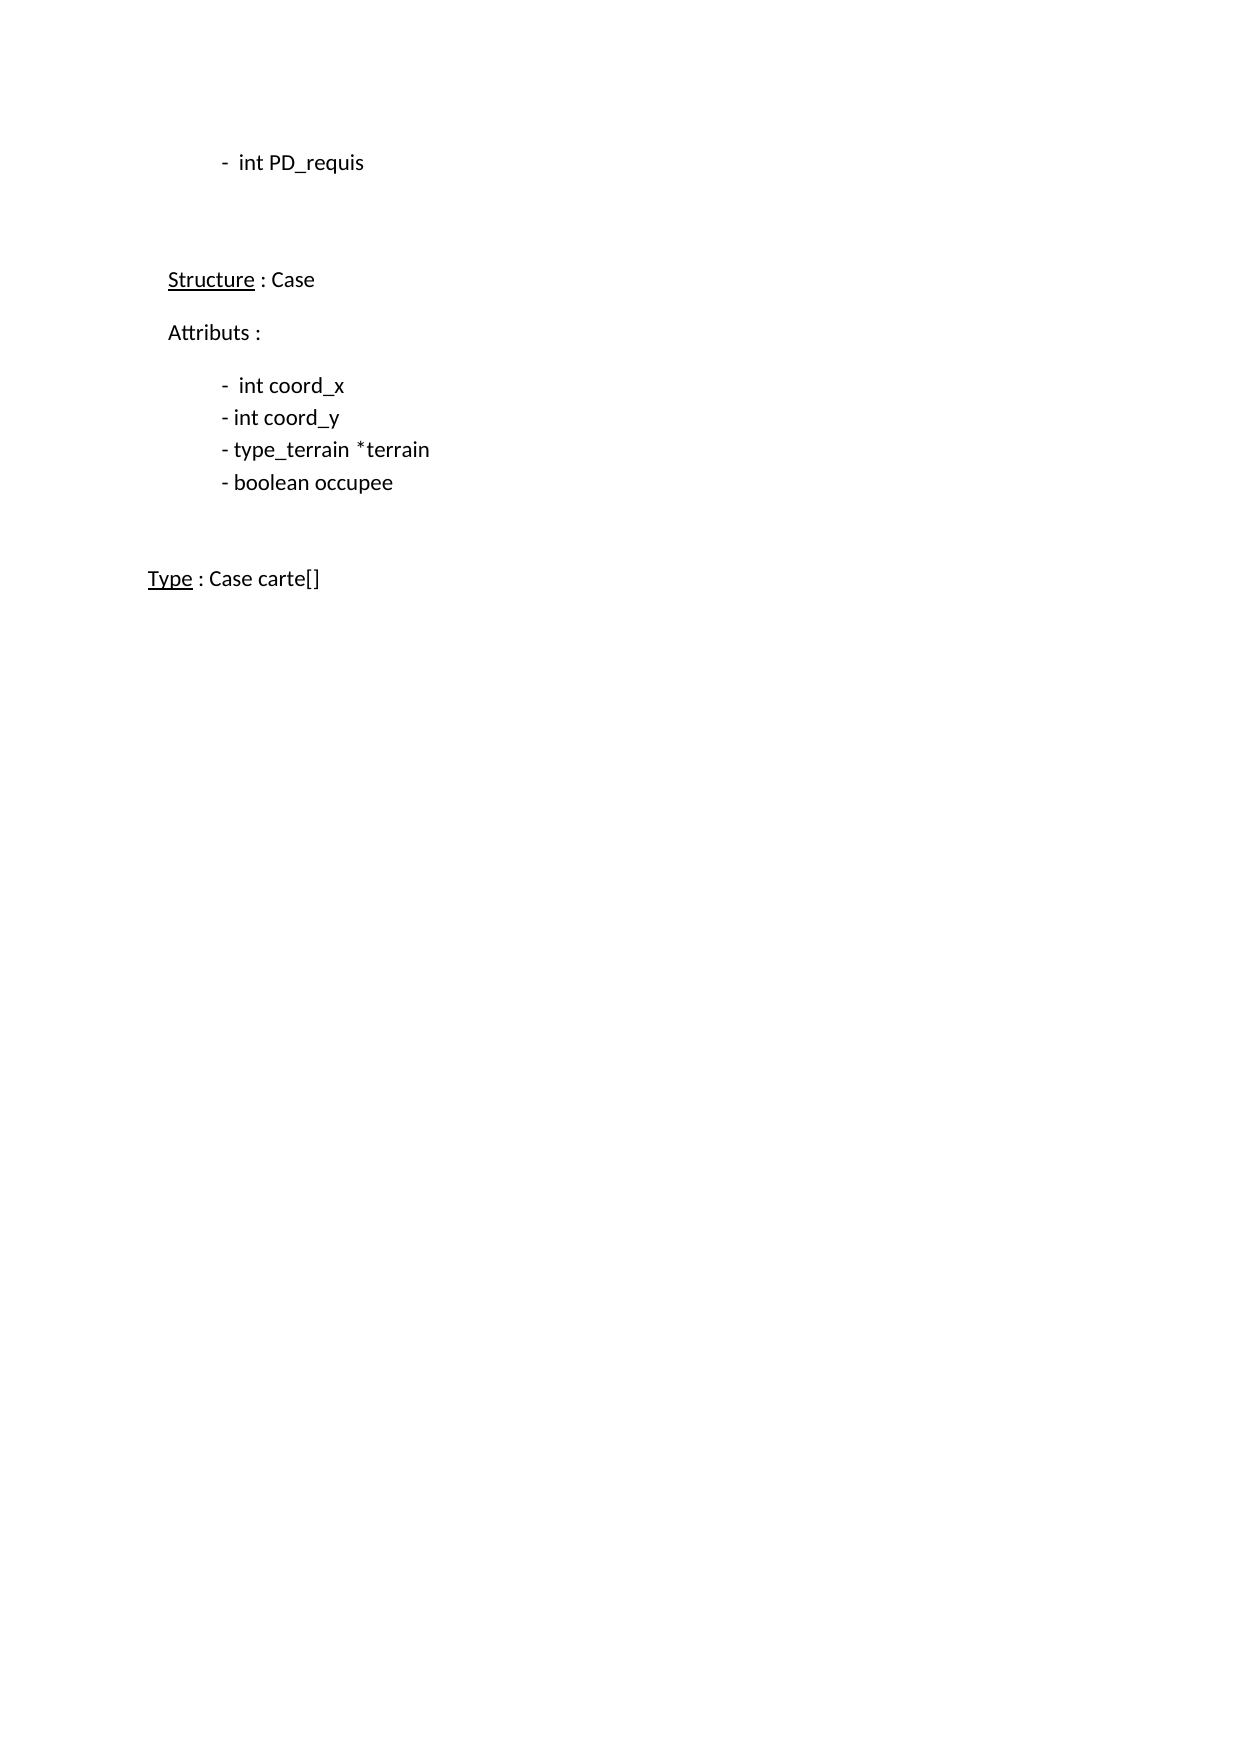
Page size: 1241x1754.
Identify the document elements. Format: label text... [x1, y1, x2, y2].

text - type_terrain *terrain [148, 435, 1093, 463]
text Attributs : [168, 318, 1093, 346]
text - int coord_x [148, 371, 1093, 399]
text - int PD_requis [148, 148, 1093, 176]
text - boolean occupee [148, 468, 1093, 496]
text - int coord_y [148, 403, 1093, 431]
text Structure : Case [168, 265, 1093, 293]
text Type : Case carte[] [148, 564, 1093, 592]
